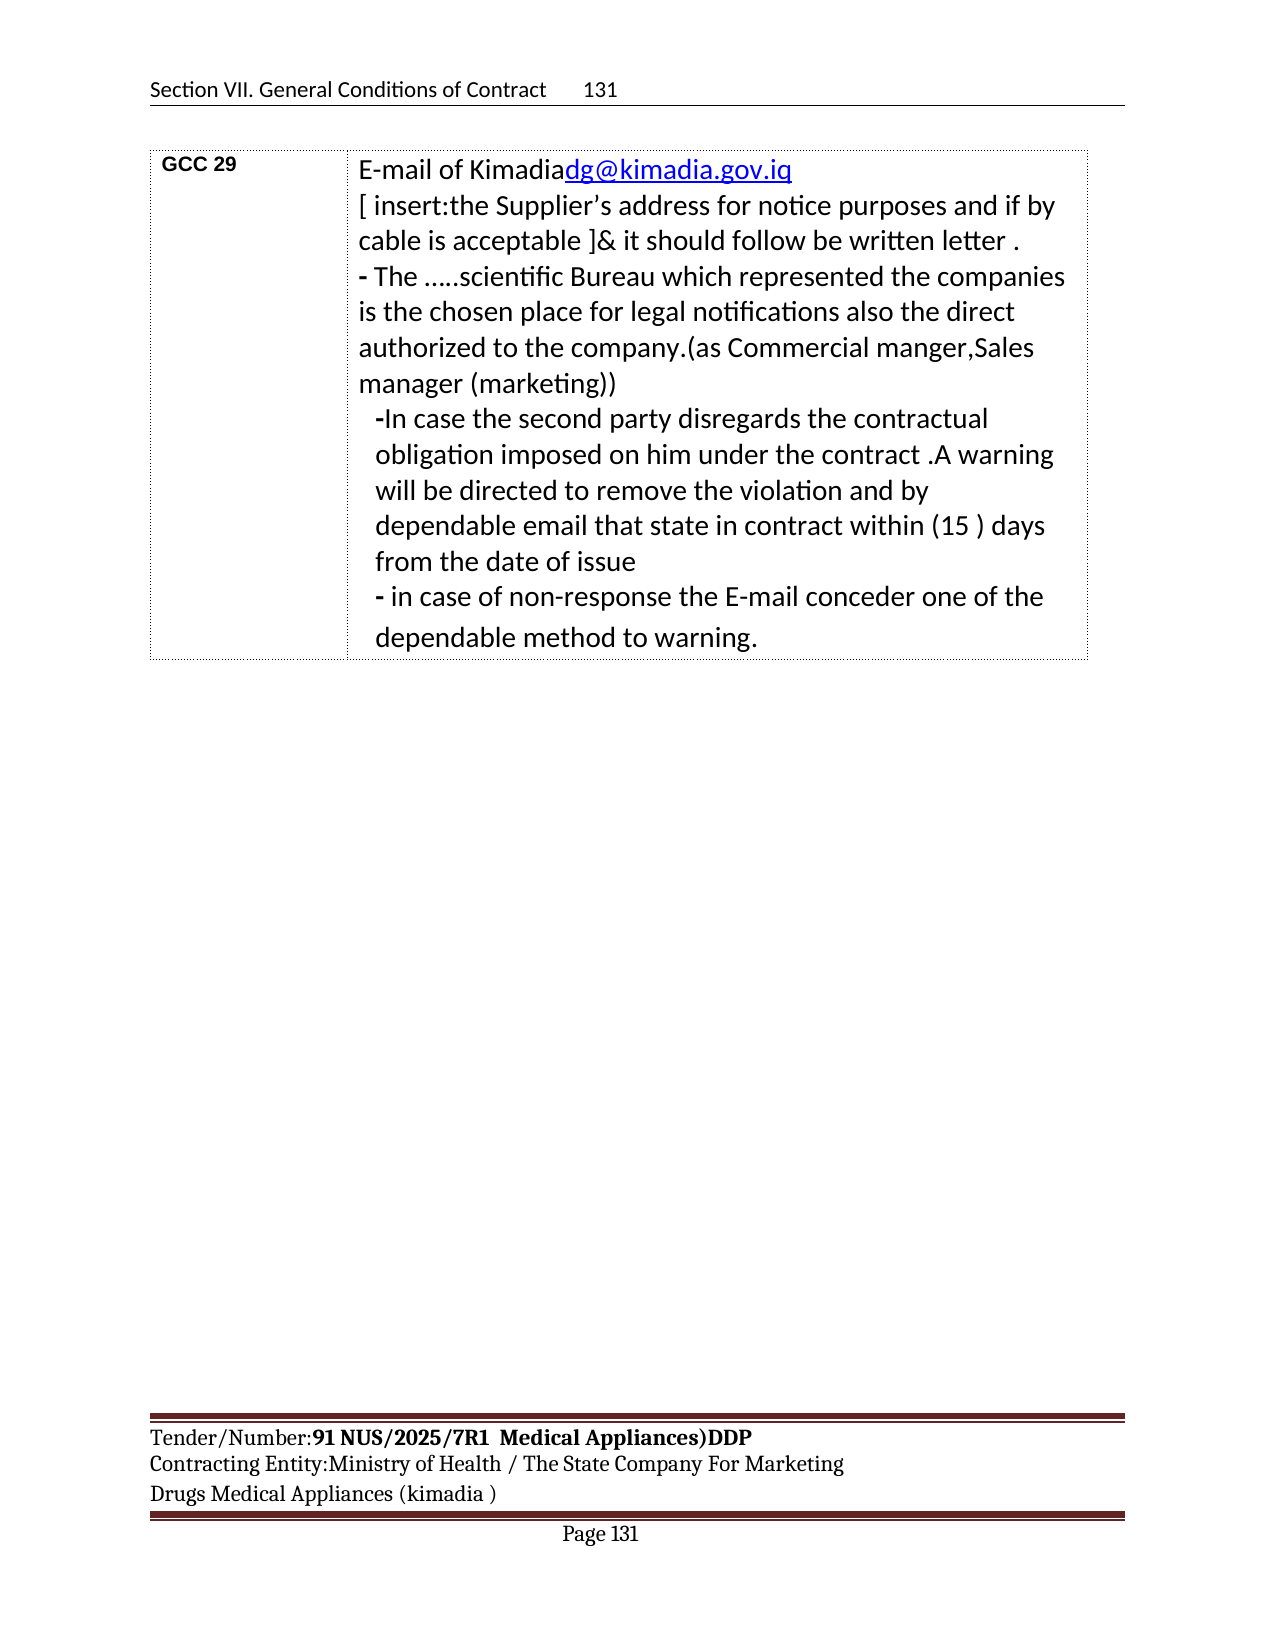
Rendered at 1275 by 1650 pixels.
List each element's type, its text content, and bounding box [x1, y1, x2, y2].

table_cell GCC 29 [150, 150, 347, 659]
table_cell E-mail of Kimadiadg@kimadia.gov.iq [ insert:the Supplier’s address for notice purposes and if by cable is acceptable ]& it should follow be written letter . - The …..scientific Bureau which represented the companies is the chosen place for legal notifications also the direct authorized to the company.(as Commercial manger,Sales manager (marketing)) -In case the second party disregards the contractual obligation imposed on him under the contract .A warning will be directed to remove the violation and by dependable email that state in contract within (15 ) days from the date of issue - in case of non-response the E-mail conceder one of the dependable method to warning. [347, 150, 1088, 659]
